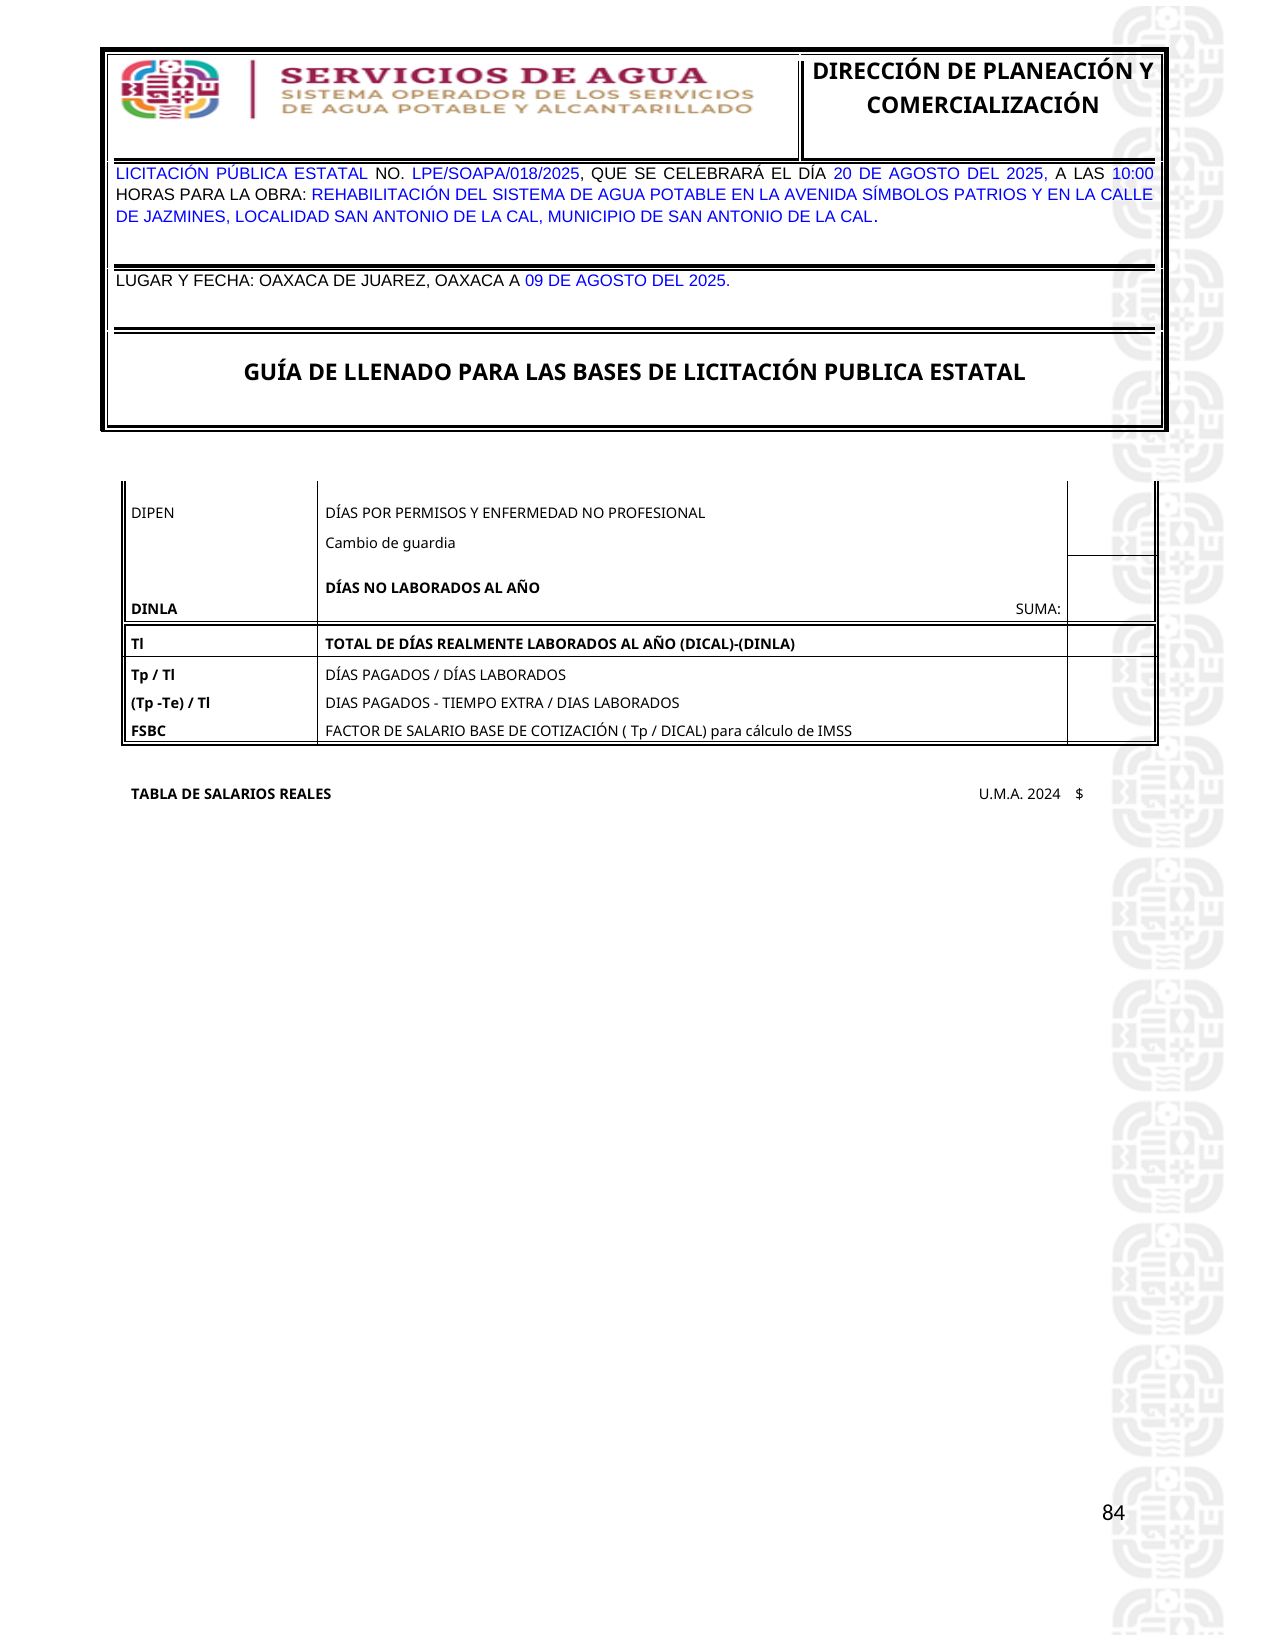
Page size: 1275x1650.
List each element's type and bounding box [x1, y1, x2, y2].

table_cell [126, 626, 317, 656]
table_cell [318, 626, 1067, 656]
picture [1101, 65, 1109, 76]
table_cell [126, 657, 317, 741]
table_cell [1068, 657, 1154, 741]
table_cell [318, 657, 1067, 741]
picture [117, 55, 762, 129]
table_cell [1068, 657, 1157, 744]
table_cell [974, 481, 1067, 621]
picture [1097, 6, 1227, 1635]
picture [1097, 52, 1164, 430]
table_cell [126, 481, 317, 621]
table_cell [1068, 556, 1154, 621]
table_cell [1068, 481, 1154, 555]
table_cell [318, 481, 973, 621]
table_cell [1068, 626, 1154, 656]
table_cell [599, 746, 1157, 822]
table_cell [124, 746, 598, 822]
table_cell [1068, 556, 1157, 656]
